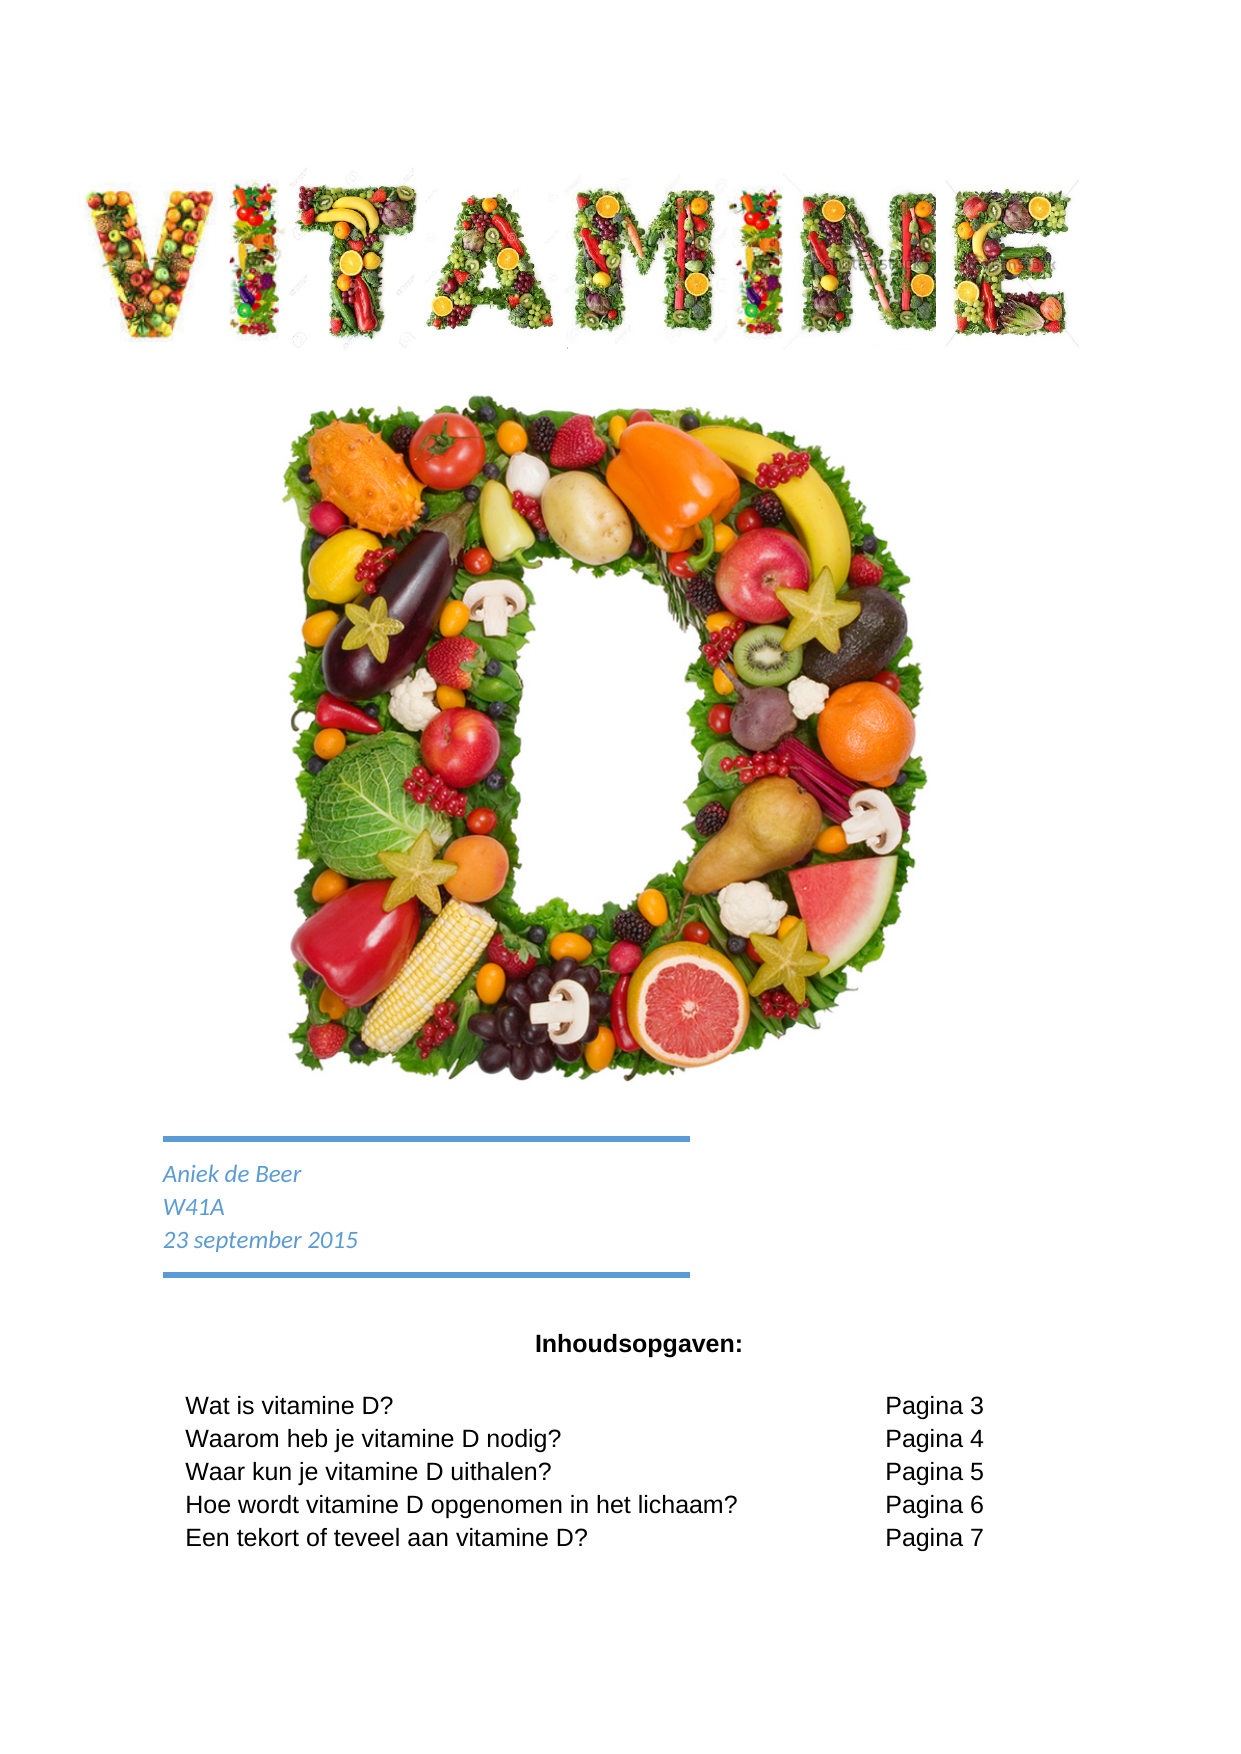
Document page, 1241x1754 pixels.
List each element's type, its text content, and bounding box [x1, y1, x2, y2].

picture [232, 380, 959, 1107]
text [185, 1387, 1093, 1551]
text Inhoudsopgaven: [185, 1147, 1093, 1358]
picture [67, 147, 1083, 373]
